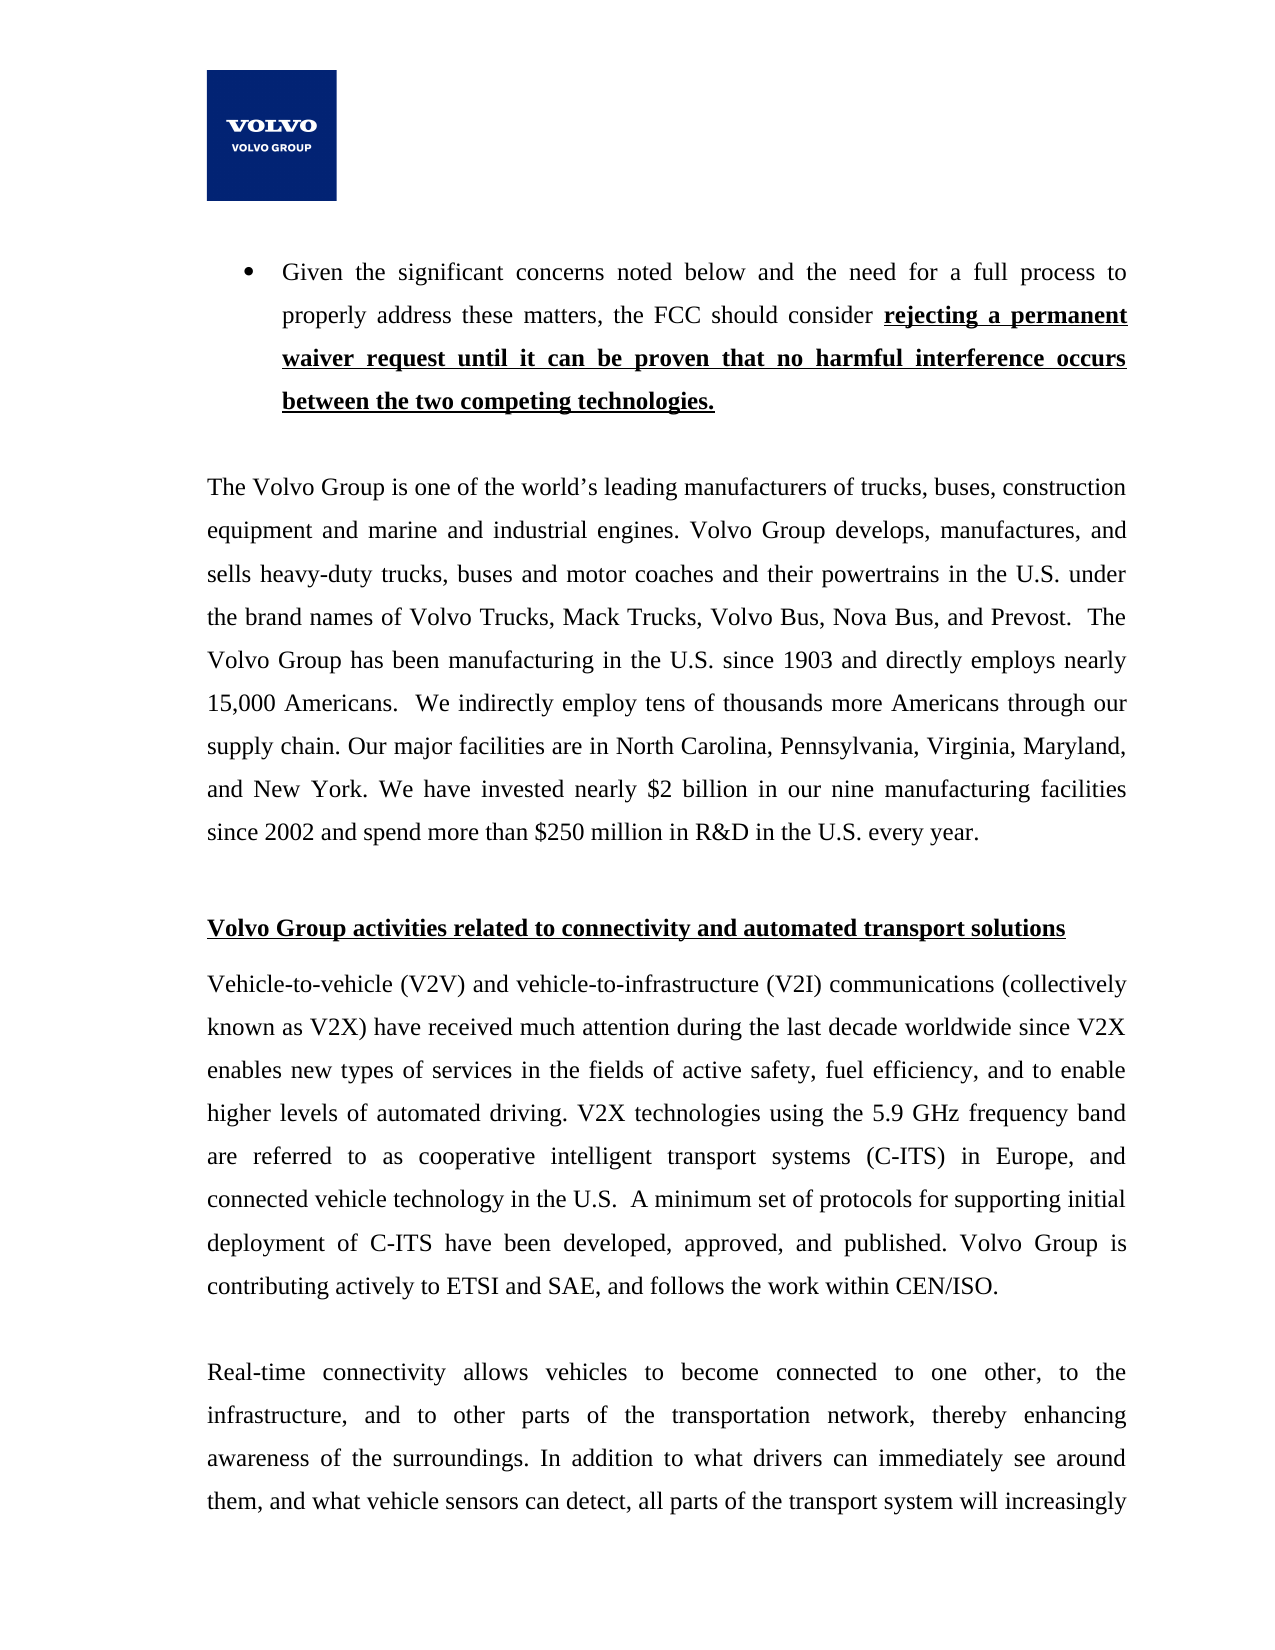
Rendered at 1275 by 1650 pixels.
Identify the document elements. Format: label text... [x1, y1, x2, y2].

text The Volvo Group is one of the world’s leading manufacturers of trucks, buses, construction equipment and marine and industrial engines. Volvo Group develops, manufactures, and sells heavy-duty trucks, buses and motor coaches and their powertrains in the U.S. under the brand names of Volvo Trucks, Mack Trucks, Volvo Bus, Nova Bus, and Prevost. The Volvo Group has been manufacturing in the U.S. since 1903 and directly employs nearly 15,000 Americans. We indirectly employ tens of thousands more Americans through our supply chain. Our major facilities are in North Carolina, Pennsylvania, Virginia, Maryland, and New York. We have invested nearly $2 billion in our nine manufacturing facilities since 2002 and spend more than $250 million in R&D in the U.S. every year. [207, 472, 1127, 846]
text Vehicle-to-vehicle (V2V) and vehicle-to-infrastructure (V2I) communications (collectively known as V2X) have received much attention during the last decade worldwide since V2X enables new types of services in the fields of active safety, fuel efficiency, and to enable higher levels of automated driving. V2X technologies using the 5.9 GHz frequency band are referred to as cooperative intelligent transport systems (C-ITS) in Europe, and connected vehicle technology in the U.S. A minimum set of protocols for supporting initial deployment of C-ITS have been developed, approved, and published. Volvo Group is contributing actively to ETSI and SAE, and follows the work within CEN/ISO. [207, 969, 1127, 1299]
list Given the significant concerns noted below and the need for a full process to properly address these matters, the FCC should consider rejecting a permanent waiver request until it can be proven that no harmful interference occurs between the two competing technologies. [244, 257, 1127, 415]
text Volvo Group activities related to connectivity and automated transport solutions [207, 915, 1127, 942]
picture [206, 70, 337, 201]
